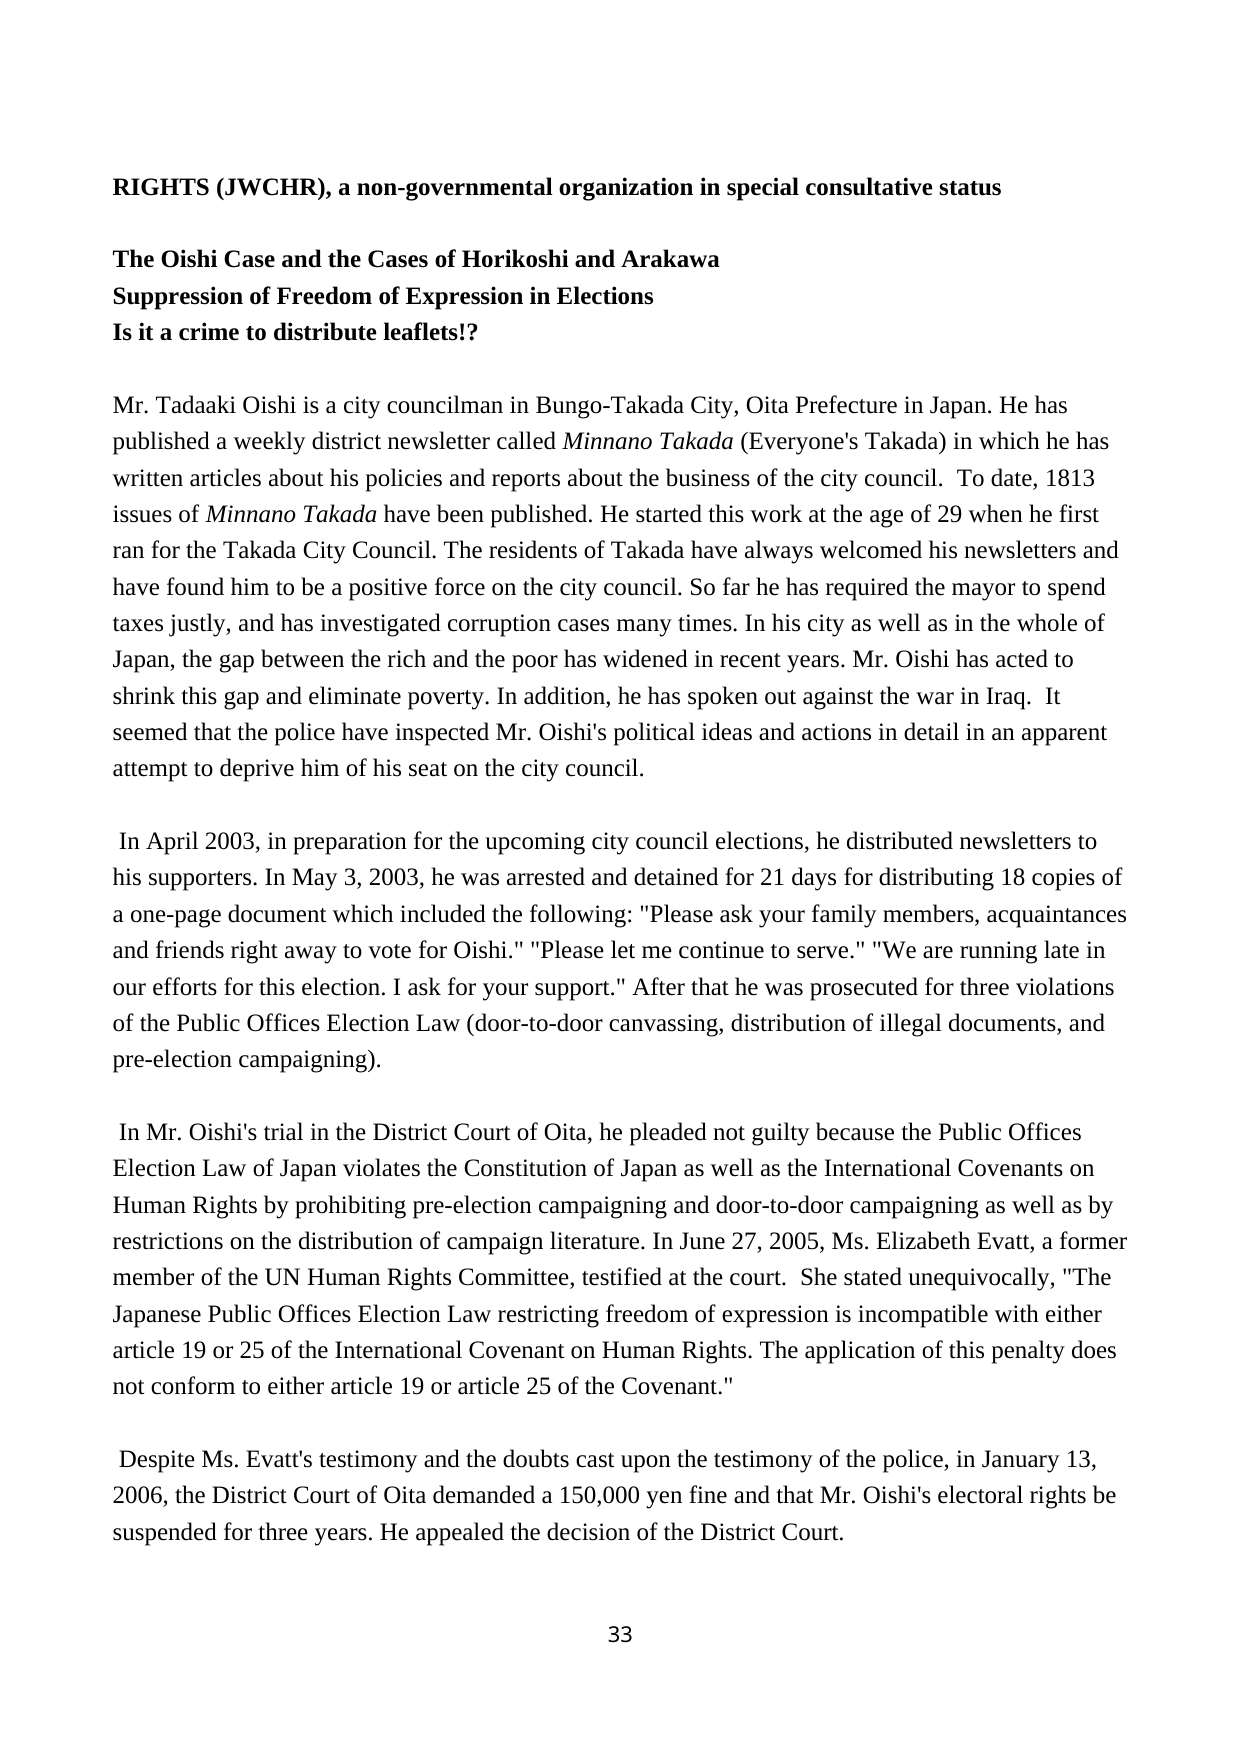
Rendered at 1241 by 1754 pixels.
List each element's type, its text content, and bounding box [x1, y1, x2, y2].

text In Mr. Oishi's trial in the District Court of Oita, he pleaded not guilty because the Public Offices Election Law of Japan violates the Constitution of Japan as well as the International Covenants on Human Rights by prohibiting pre-election campaigning and door-to-door campaigning as well as by restrictions on the distribution of campaign literature. In June 27, 2005, Ms. Elizabeth Evatt, a former member of the UN Human Rights Committee, testified at the court. She stated unequivocally, "The Japanese Public Offices Election Law restricting freedom of expression is incompatible with either article 19 or 25 of the International Covenant on Human Rights. The application of this penalty does not conform to either article 19 or article 25 of the Covenant." [112, 1113, 1128, 1404]
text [112, 168, 1123, 204]
text In April 2003, in preparation for the upcoming city council elections, he distributed newsletters to his supporters. In May 3, 2003, he was arrested and detained for 21 days for distributing 18 copies of a one-page document which included the following: "Please ask your family members, acquaintances and friends right away to vote for Oishi." "Please let me continue to serve." "We are running late in our efforts for this election. I ask for your support." After that he was prosecuted for three violations of the Public Offices Election Law (door-to-door canvassing, distribution of illegal documents, and pre-election campaigning). [112, 822, 1128, 1077]
text The Oishi Case and the Cases of Horikoshi and Arakawa [112, 241, 1128, 277]
text Suppression of Freedom of Expression in Elections [112, 277, 1128, 313]
text Despite Ms. Evatt's testimony and the doubts cast upon the testimony of the police, in January 13, 2006, the District Court of Oita demanded a 150,000 yen fine and that Mr. Oishi's electoral rights be suspended for three years. He appealed the decision of the District Court. [112, 1440, 1128, 1549]
text Mr. Tadaaki Oishi is a city councilman in , in . He has published a weekly district newsletter called Minnano Takada (Everyone's Takada) in which he has written articles about his policies and reports about the business of the city council. To date, 1813 issues of Minnano Takada have been published. He started this work at the age of 29 when he first ran for the Takada City Council. The residents of Takada have always welcomed his newsletters and have found him to be a positive force on the city council. So far he has required the mayor to spend taxes justly, and has investigated corruption cases many times. In his city as well as in the whole of , the gap between the rich and the poor has widened in recent years. Mr. Oishi has acted to shrink this gap and eliminate poverty. In addition, he has spoken out against the war in . It seemed that the police have inspected Mr. Oishi's political ideas and actions in detail in an apparent attempt to deprive him of his seat on the city council. [112, 386, 1128, 786]
text Is it a crime to distribute leaflets!? [112, 313, 1128, 350]
